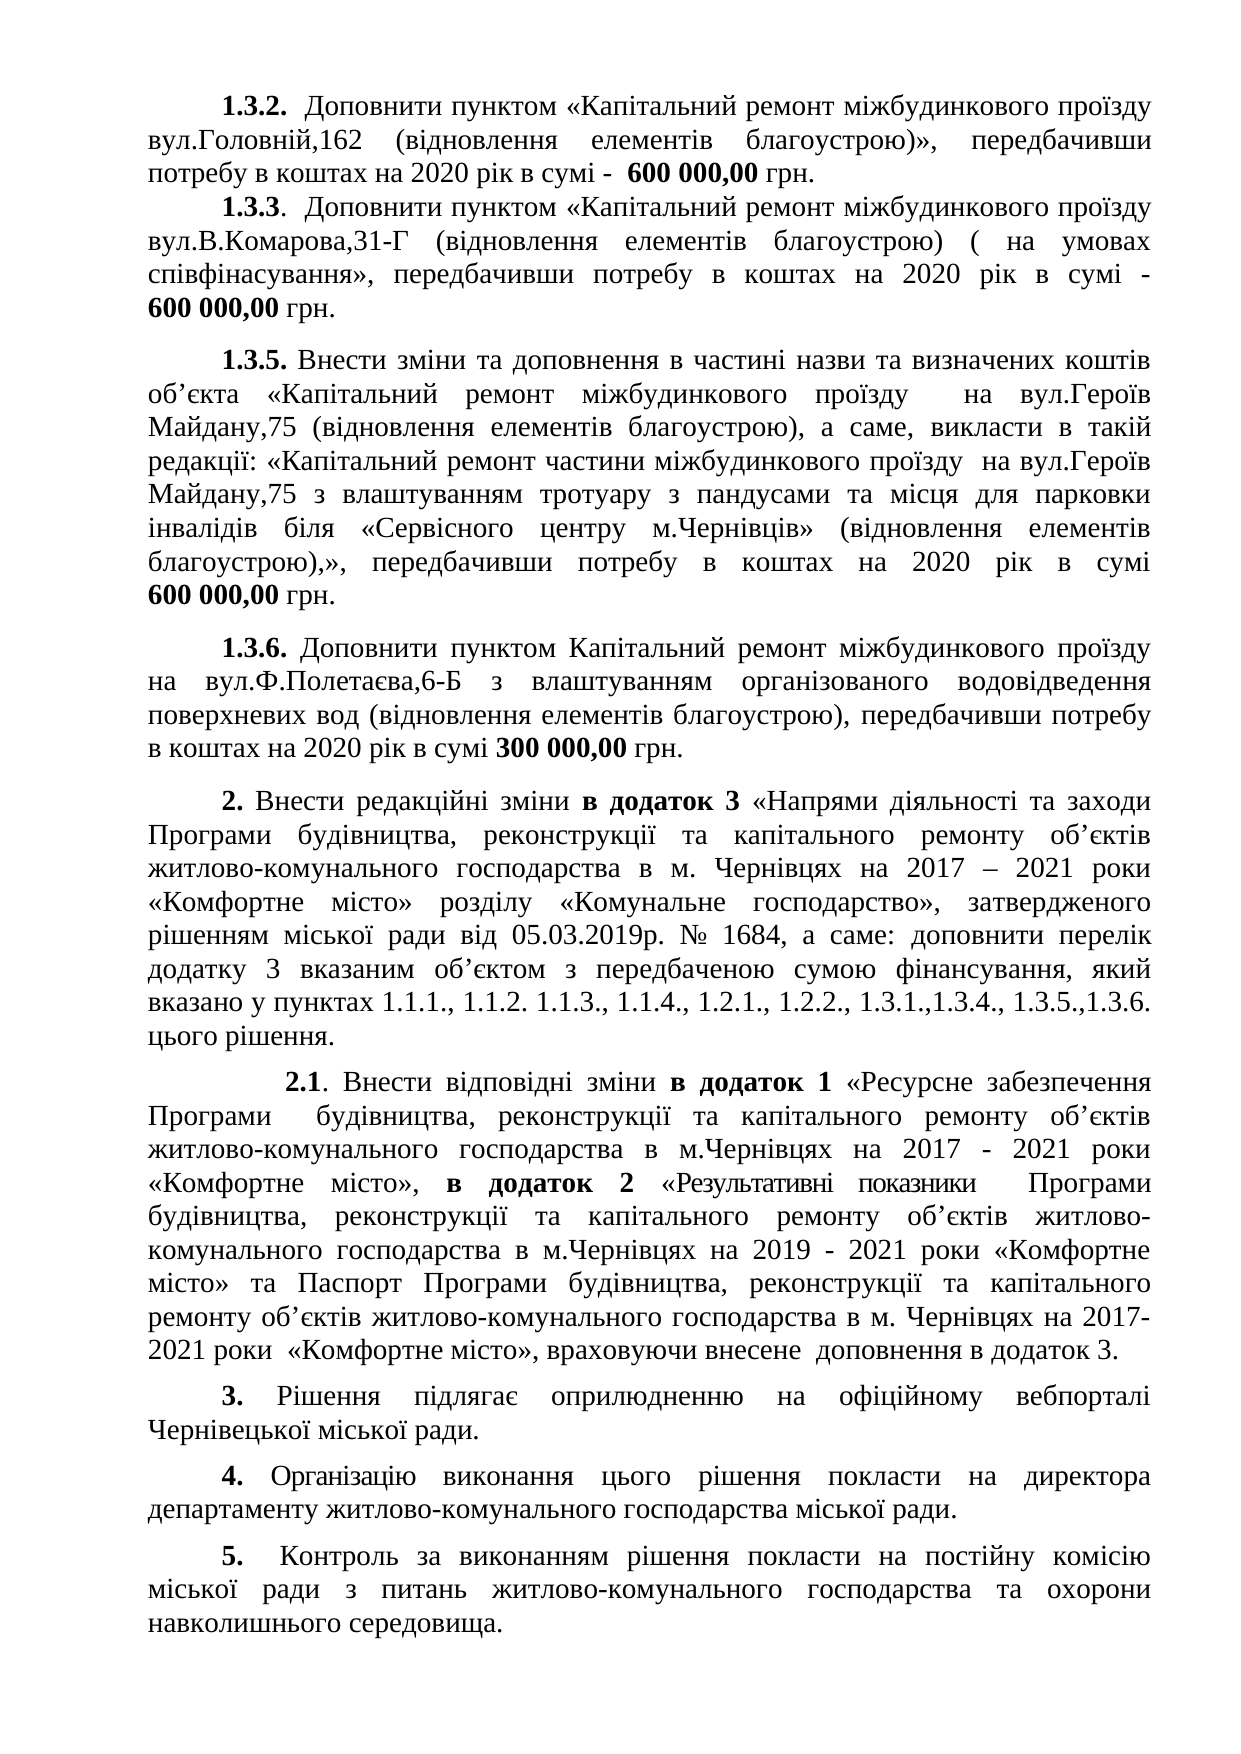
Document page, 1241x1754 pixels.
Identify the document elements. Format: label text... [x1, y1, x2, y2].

text 1.3.5. Внести зміни та доповнення в частині назви та визначених коштів об’єкта «Капітальний ремонт міжбудинкового проїзду на вул.Героїв Майдану,75 (відновлення елементів благоустрою), а саме, викласти в такій редакції: «Капітальний ремонт частини міжбудинкового проїзду на вул.Героїв Майдану,75 з влаштуванням тротуару з пандусами та місця для парковки інвалідів біля «Сервісного центру м.Чернівців» (відновлення елементів благоустрою),», передбачивши потребу в коштах на 2020 рік в сумі 600 000,00 грн. [148, 342, 1152, 611]
text 2. Внести редакційні зміни в додаток 3 «Напрями діяльності та заходи Програми будівництва, реконструкції та капітального ремонту об’єктів житлово-комунального господарства в м. Чернівцях на 2017 – 2021 роки «Комфортне місто» розділу «Комунальне господарство», затвердженого рішенням міської ради від 05.03.2019р. № 1684, а саме: доповнити перелік додатку 3 вказаним об’єктом з передбаченою сумою фінансування, який вказано у пунктах 1.1.1., 1.1.2. 1.1.3., 1.1.4., 1.2.1., 1.2.2., 1.3.1.,1.3.4., 1.3.5.,1.3.6. цього рішення. [148, 783, 1152, 1052]
text 3. Рішення підлягає оприлюдненню на офіційному вебпорталі Чернівецької міської ради. [148, 1378, 1152, 1446]
text 4. Організацію виконання цього рішення покласти на директора департаменту житлово-комунального господарства міської ради. [148, 1458, 1152, 1525]
text 5. Контроль за виконанням рішення покласти на постійну комісію міської ради з питань житлово-комунального господарства та охорони навколишнього середовища. [148, 1538, 1152, 1638]
text 1.3.3. Доповнити пунктом «Капітальний ремонт міжбудинкового проїзду вул.В.Комарова,31-Г (відновлення елементів благоустрою) ( на умовах співфінасування», передбачивши потребу в коштах на 2020 рік в сумі - 600 000,00 грн. [148, 189, 1152, 323]
text 1.3.6. Доповнити пунктом Капітальний ремонт міжбудинкового проїзду на вул.Ф.Полетаєва,6-Б з влаштуванням організованого водовідведення поверхневих вод (відновлення елементів благоустрою), передбачивши потребу в коштах на 2020 рік в сумі 300 000,00 грн. [148, 630, 1152, 764]
text 2.1. Внести відповідні зміни в додаток 1 «Ресурсне забезпечення Програми будівництва, реконструкції та капітального ремонту об’єктів житлово-комунального господарства в м.Чернівцях на 2017 - 2021 роки «Комфортне місто», в додаток 2 «Результативні показники Програми будівництва, реконструкції та капітального ремонту об’єктів житлово-комунального господарства в м.Чернівцях на 2019 - 2021 роки «Комфортне місто» та Паспорт Програми будівництва, реконструкції та капітального ремонту об’єктів житлово-комунального господарства в м. Чернівцях на 2017-2021 роки «Комфортне місто», враховуючи внесене доповнення в додаток 3. [148, 1064, 1152, 1366]
text 1.3.2. Доповнити пунктом «Капітальний ремонт міжбудинкового проїзду вул.Головній,162 (відновлення елементів благоустрою)», передбачивши потребу в коштах на 2020 рік в сумі - 600 000,00 грн. [148, 88, 1152, 189]
